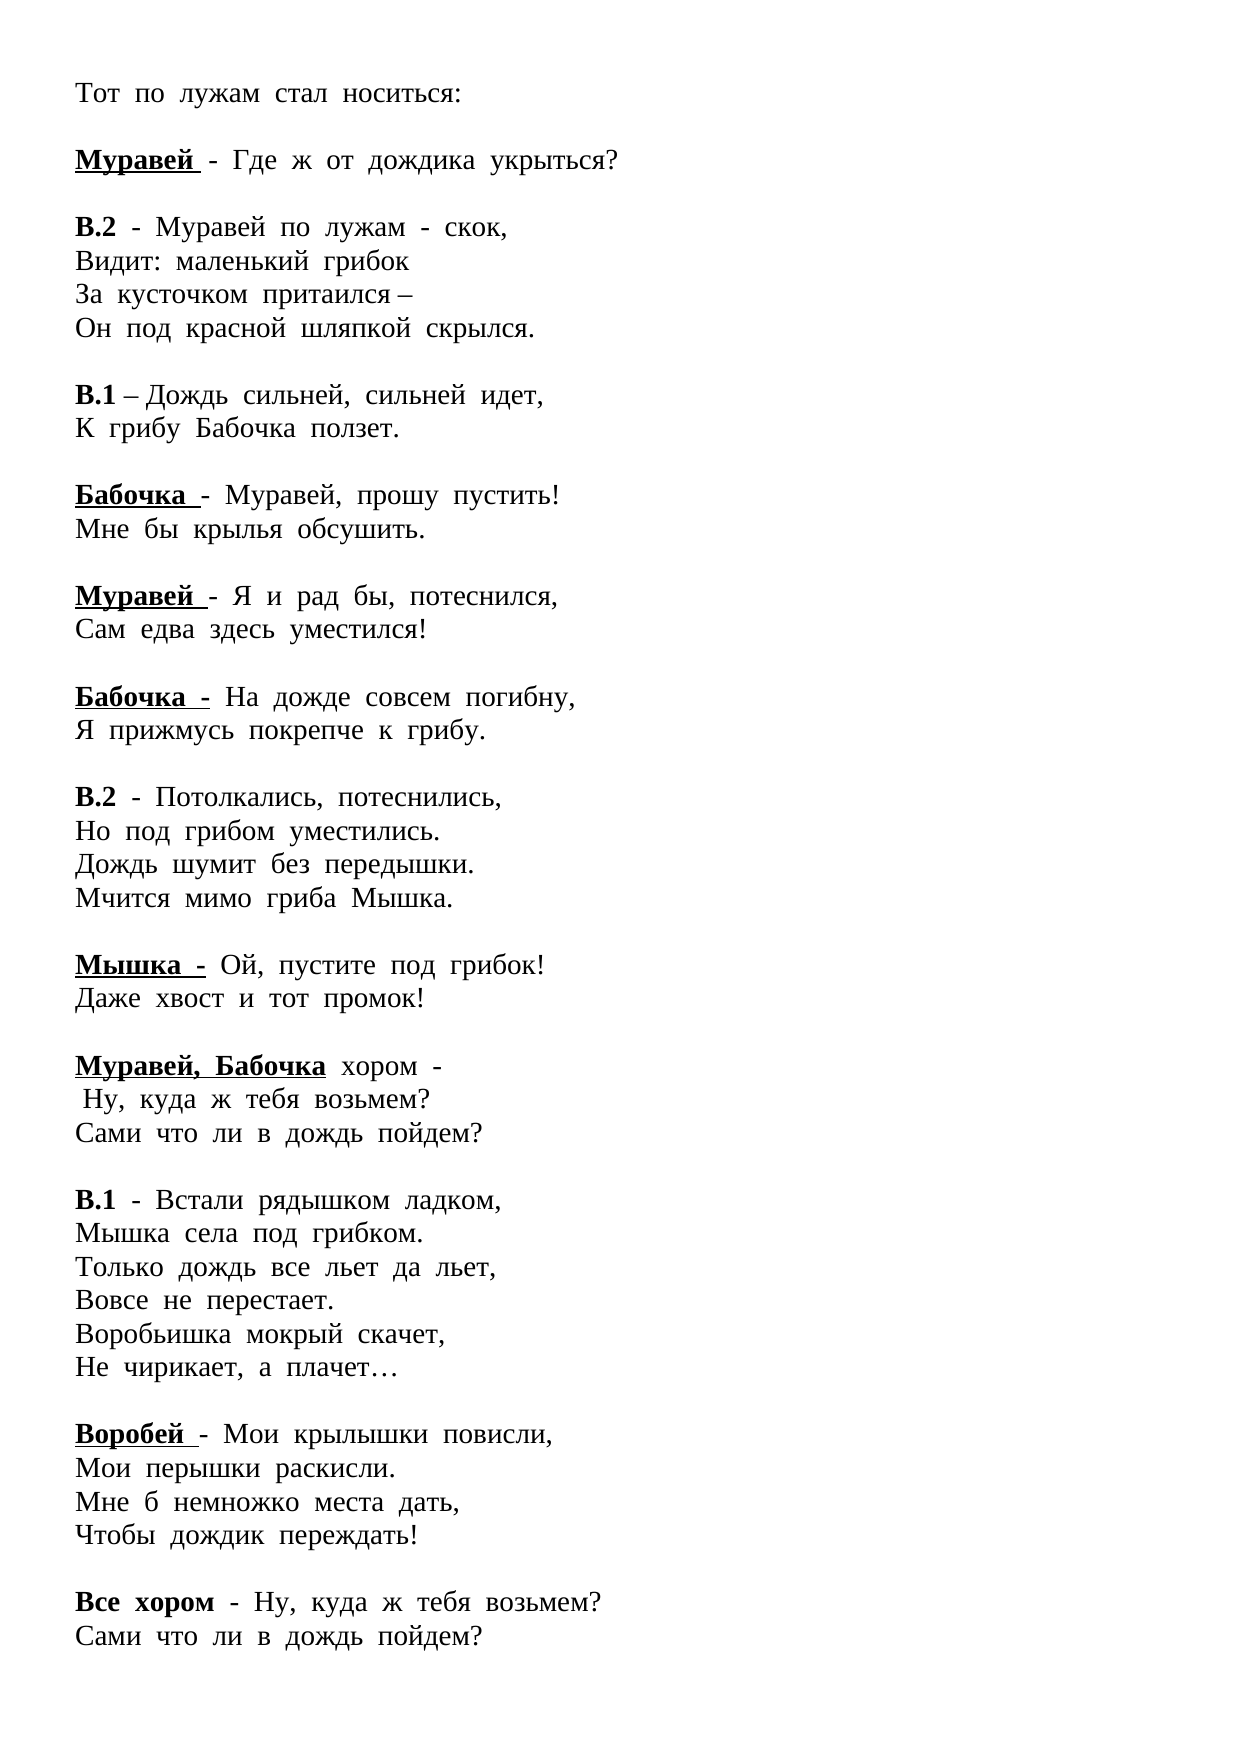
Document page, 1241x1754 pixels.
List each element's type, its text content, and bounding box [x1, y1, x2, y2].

text Муравей, Бабочка хором - [75, 1048, 1165, 1081]
text Мышка - Ой, пустите под грибок! [75, 947, 1165, 981]
text Сами что ли в дождь пойдем? [75, 1618, 1165, 1651]
text Вовсе не перестает. [75, 1282, 1165, 1316]
text В.2 - Муравей по лужам - скок, [75, 209, 1165, 243]
text Муравей - Я и рад бы, потеснился, [75, 578, 1165, 612]
text Чтобы дождик переждать! [75, 1517, 1165, 1551]
text Не чирикает, а плачет… [75, 1349, 1165, 1383]
text Я прижмусь покрепче к грибу. [75, 712, 1165, 746]
text Бабочка - Муравей, прошу пустить! [75, 477, 1165, 511]
text Мышка села под грибком. [75, 1215, 1165, 1249]
text Мчится мимо гриба Мышка. [75, 880, 1165, 913]
text Даже хвост и тот промок! [75, 981, 1165, 1014]
text Воробей - Мои крылышки повисли, [75, 1417, 1165, 1450]
text Видит: маленький грибок [75, 243, 1165, 276]
text Тот по лужам стал носиться: [75, 75, 1165, 108]
text Муравей - Где ж от дождика укрыться? [75, 142, 1165, 176]
text Мои перышки раскисли. [75, 1450, 1165, 1484]
text Ну, куда ж тебя возьмем? [75, 1081, 1165, 1115]
text Но под грибом уместились. [75, 813, 1165, 846]
text Только дождь все льет да льет, [75, 1249, 1165, 1282]
text Мне бы крылья обсушить. [75, 511, 1165, 544]
text Сам едва здесь уместился! [75, 612, 1165, 645]
text Мне б немножко места дать, [75, 1484, 1165, 1517]
text Все хором - Ну, куда ж тебя возьмем? [75, 1584, 1165, 1618]
text Он под красной шляпкой скрылся. [75, 310, 1165, 343]
text К грибу Бабочка ползет. [75, 410, 1165, 444]
text Дождь шумит без передышки. [75, 846, 1165, 880]
text В.2 - Потолкались, потеснились, [75, 779, 1165, 813]
text В.1 - Встали рядышком ладком, [75, 1182, 1165, 1215]
text Сами что ли в дождь пойдем? [75, 1115, 1165, 1148]
text Воробьишка мокрый скачет, [75, 1316, 1165, 1349]
text За кусточком притаился – [75, 276, 1165, 310]
text Бабочка - На дожде совсем погибну, [75, 679, 1165, 712]
text В.1 – Дождь сильней, сильней идет, [75, 377, 1165, 410]
